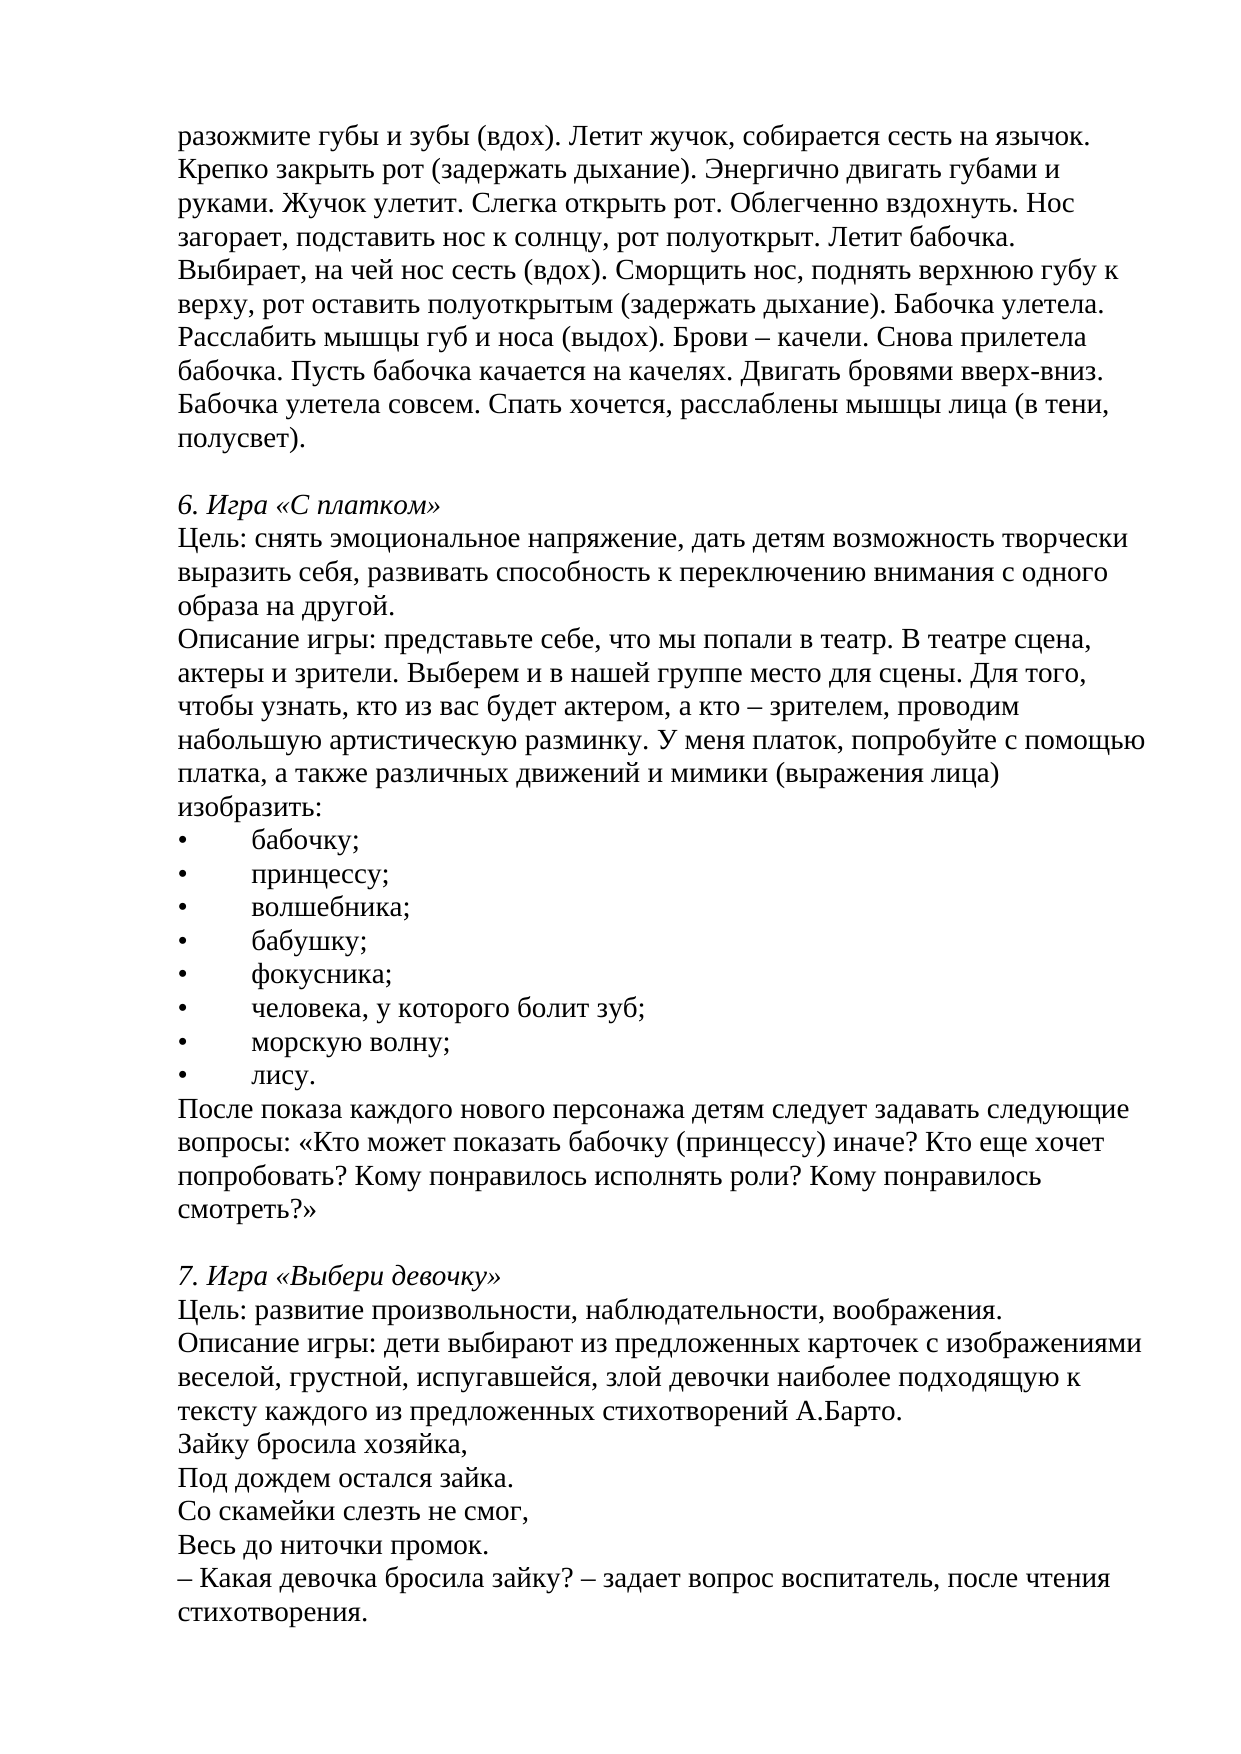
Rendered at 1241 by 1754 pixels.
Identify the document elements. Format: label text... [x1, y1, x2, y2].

text 6. Игра «С платком» [177, 487, 1152, 521]
text Цель: развитие произвольности, наблюдательности, воображения. [177, 1292, 1152, 1326]
text Цель: снять эмоциональное напряжение, дать детям возможность творчески выразить себя, развивать способность к переключению внимания с одного образа на другой. [177, 521, 1152, 621]
text После показа каждого нового персонажа детям следует задавать следующие вопросы: «Кто может показать бабочку (принцессу) иначе? Кто еще хочет попробовать? Кому понравилось исполнять роли? Кому понравилось смотреть?» [177, 1091, 1152, 1225]
text Описание игры: дети выбирают из предложенных карточек с изображениями веселой, грустной, испугавшейся, злой девочки наиболее подходящую к тексту каждого из предложенных стихотворений А.Барто. [177, 1326, 1152, 1426]
text Весь до ниточки промок. [177, 1527, 1152, 1560]
text 7. Игра «Выбери девочку» [177, 1258, 1152, 1292]
text – Какая девочка бросила зайку? – задает вопрос воспитатель, после чтения стихотворения. [177, 1560, 1152, 1627]
text • человека, у которого болит зуб; [177, 990, 1152, 1024]
text • принцессу; [177, 856, 1152, 889]
text • бабочку; [177, 822, 1152, 856]
text • морскую волну; [177, 1024, 1152, 1057]
text Со скамейки слезть не смог, [177, 1493, 1152, 1527]
text • бабушку; [177, 923, 1152, 957]
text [177, 118, 1152, 453]
text Под дождем остался зайка. [177, 1460, 1152, 1493]
text Зайку бросила хозяйка, [177, 1426, 1152, 1460]
text • лису. [177, 1057, 1152, 1091]
text • волшебника; [177, 889, 1152, 923]
text Описание игры: представьте себе, что мы попали в театр. В театре сцена, актеры и зрители. Выберем и в нашей группе место для сцены. Для того, чтобы узнать, кто из вас будет актером, а кто – зрителем, проводим набольшую артистическую разминку. У меня платок, попробуйте с помощью платка, а также различных движений и мимики (выражения лица) изобразить: [177, 621, 1152, 822]
text • фокусника; [177, 957, 1152, 990]
